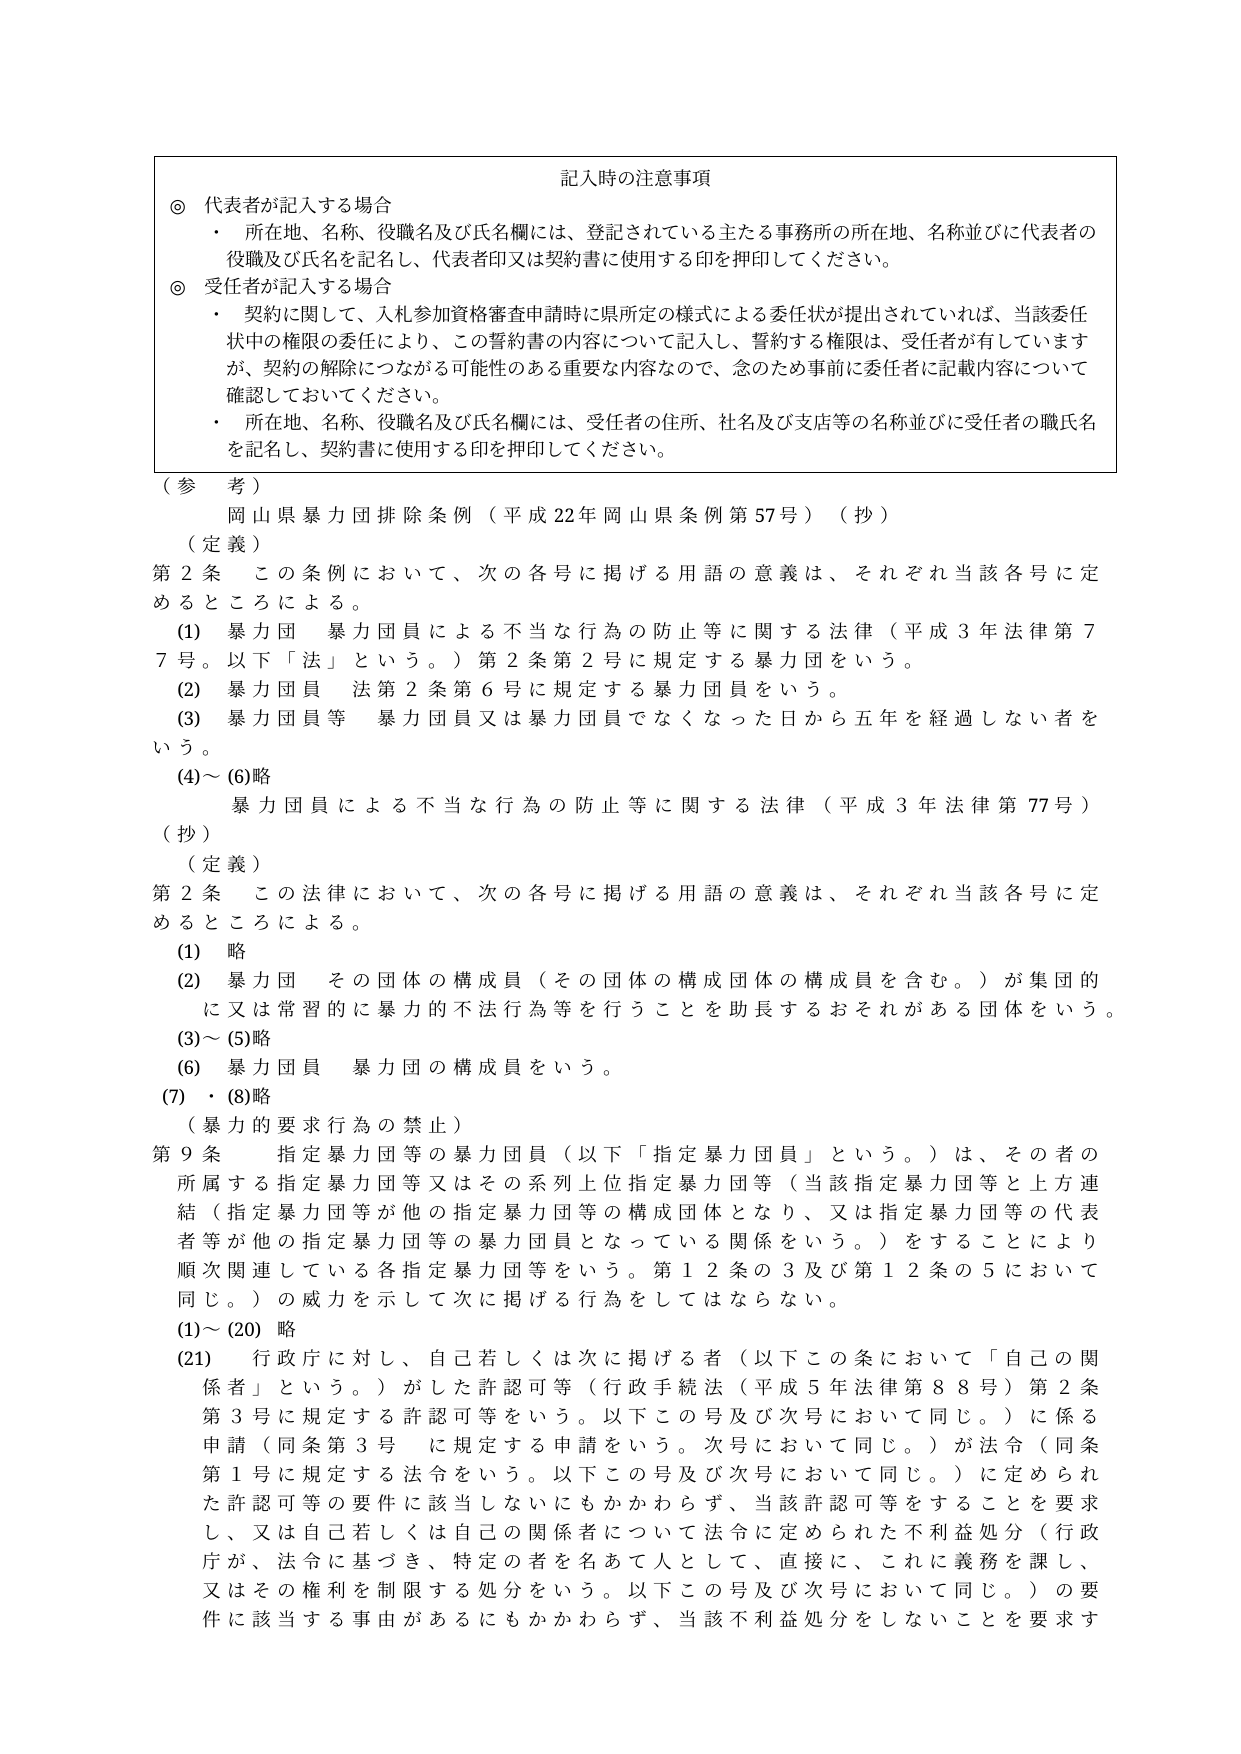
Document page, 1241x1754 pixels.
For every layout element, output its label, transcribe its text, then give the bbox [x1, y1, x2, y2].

text (2) 暴力団員 法第２条第６号に規定する暴力団員をいう。 [152, 674, 1106, 703]
text (1) 略 [152, 936, 1106, 964]
text 第９条 指定暴力団等の暴力団員（以下「指定暴力団員」という。）は、その者の所属する指定暴力団等又はその系列上位指定暴力団等（当該指定暴力団等と上方連結（指定暴力団等が他の指定暴力団等の構成団体となり、又は指定暴力団等の代表者等が他の指定暴力団等の暴力団員となっている関係をいう。）をすることにより順次関連している各指定暴力団等をいう。第１２条の３及び第１２条の５において同じ。）の威力を示して次に掲げる行為をしてはならない。 [152, 1139, 1106, 1313]
text (4)～(6)略 [152, 761, 1106, 790]
text （暴力的要求行為の禁止） [152, 1110, 1106, 1139]
text 第２条 この条例において、次の各号に掲げる用語の意義は、それぞれ当該各号に定めるところによる。 [152, 558, 1106, 616]
text (6) 暴力団員 暴力団の構成員をいう。 [152, 1052, 1106, 1081]
text 岡山県暴力団排除条例（平成22年岡山県条例第57号）（抄） [152, 499, 1106, 529]
text 暴力団員による不当な行為の防止等に関する法律（平成３年法律第77号）（抄） [152, 790, 1106, 848]
text （定義） [152, 848, 1106, 877]
text (2) 暴力団 その団体の構成員（その団体の構成団体の構成員を含む。）が集団的に又は常習的に暴力的不法行為等を行うことを助長するおそれがある団体をいう。 [152, 964, 1106, 1023]
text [166, 1342, 1106, 1633]
text (3) 暴力団員等 暴力団員又は暴力団員でなくなった日から五年を経過しない者をいう。 [152, 703, 1106, 761]
text (7)・(8)略 [152, 1081, 1106, 1110]
text （定義） [152, 529, 1106, 558]
text 第２条 この法律において、次の各号に掲げる用語の意義は、それぞれ当該各号に定めるところによる。 [152, 877, 1106, 936]
text （参 考） [152, 471, 1106, 499]
text (1) 暴力団 暴力団員による不当な行為の防止等に関する法律（平成３年法律第７７号。以下「法」という。）第２条第２号に規定する暴力団をいう。 [152, 616, 1106, 674]
text (3)～(5)略 [152, 1023, 1106, 1052]
text (1)～(20)略 [152, 1313, 1106, 1342]
